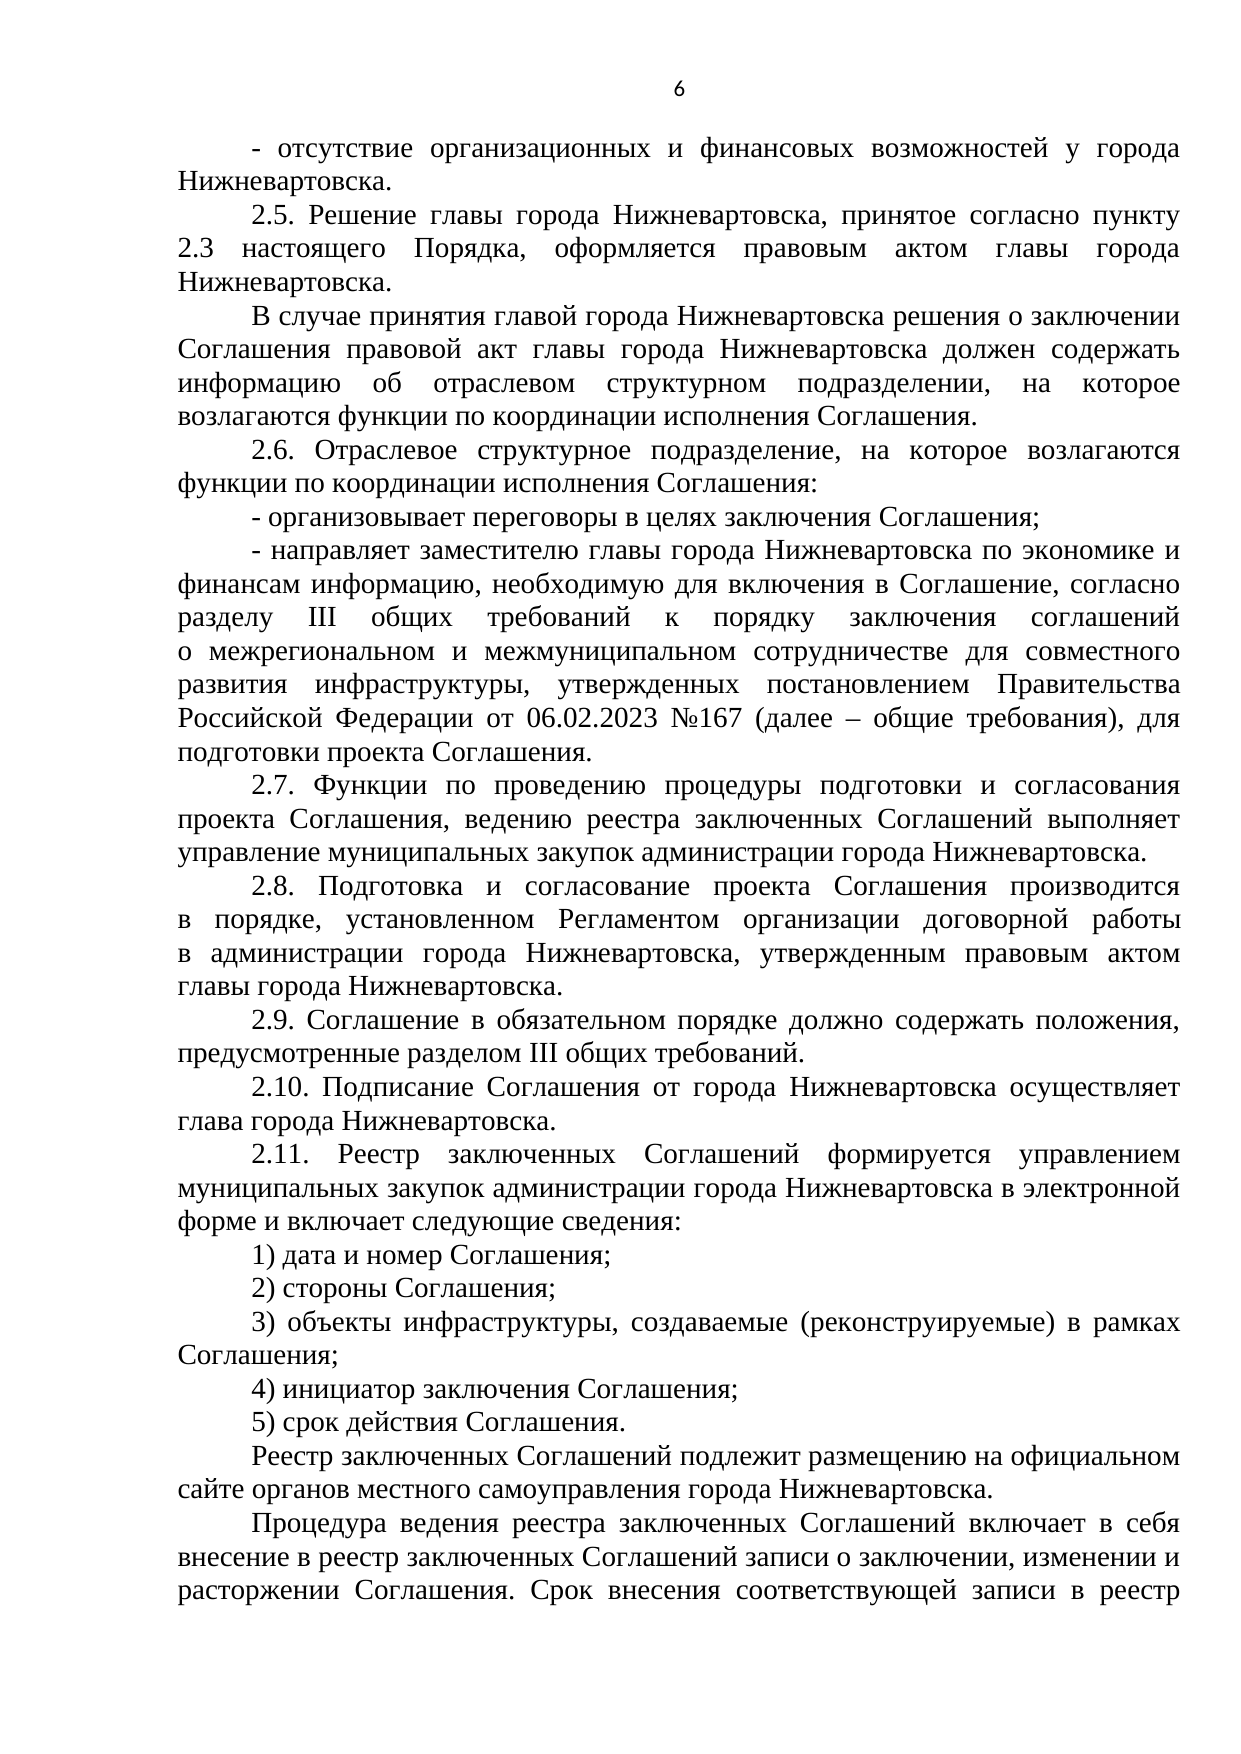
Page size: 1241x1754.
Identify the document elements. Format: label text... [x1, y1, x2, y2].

list 2.9. Соглашение в обязательном порядке должно содержать положения, предусмотренные разделом III общих требований. [177, 1002, 1181, 1069]
text 3) объекты инфраструктуры, создаваемые (реконструируемые) в рамках Соглашения; [177, 1304, 1181, 1371]
list 2.6. Отраслевое структурное подразделение, на которое возлагаются функции по координации исполнения Соглашения: [177, 432, 1181, 499]
text 1) дата и номер Соглашения; [177, 1237, 1181, 1270]
list 2.7. Функции по проведению процедуры подготовки и согласования проекта Соглашения, ведению реестра заключенных Соглашений выполняет управление муниципальных закупок администрации города Нижневартовска. [177, 767, 1181, 868]
list - организовывает переговоры в целях заключения Соглашения; [177, 499, 1181, 532]
text 2) стороны Соглашения; [177, 1270, 1181, 1304]
text 2.8. Подготовка и согласование проекта Соглашения производится в порядке, установленном Регламентом организации договорной работы в администрации города Нижневартовска, утвержденным правовым актом главы города Нижневартовска. [177, 868, 1181, 1002]
text Реестр заключенных Соглашений подлежит размещению на официальном сайте органов местного самоуправления города Нижневартовска. [177, 1438, 1181, 1505]
text 2.11. Реестр заключенных Соглашений формируется управлением муниципальных закупок администрации города Нижневартовска в электронной форме и включает следующие сведения: [177, 1136, 1181, 1237]
text 5) срок действия Соглашения. [177, 1404, 1181, 1438]
text 4) инициатор заключения Соглашения; [177, 1371, 1181, 1404]
list 2.5. Решение главы города Нижневартовска, принятое согласно пункту 2.3 настоящего Порядка, оформляется правовым актом главы города Нижневартовска. [177, 197, 1181, 298]
list - отсутствие организационных и финансовых возможностей у города Нижневартовска. [177, 130, 1181, 197]
list В случае принятия главой города Нижневартовска решения о заключении Соглашения правовой акт главы города Нижневартовска должен содержать информацию об отраслевом структурном подразделении, на которое возлагаются функции по координации исполнения Соглашения. [177, 298, 1181, 432]
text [177, 1505, 1181, 1606]
list - направляет заместителю главы города Нижневартовска по экономике и финансам информацию, необходимую для включения в Соглашение, согласно разделу III общих требований к порядку заключения соглашений о межрегиональном и межмуниципальном сотрудничестве для совместного развития инфраструктуры, утвержденных постановлением Правительства Российской Федерации от 06.02.2023 №167 (далее – общие требования), для подготовки проекта Соглашения. [177, 532, 1181, 767]
list 2.10. Подписание Соглашения от города Нижневартовска осуществляет глава города Нижневартовска. [177, 1069, 1181, 1136]
